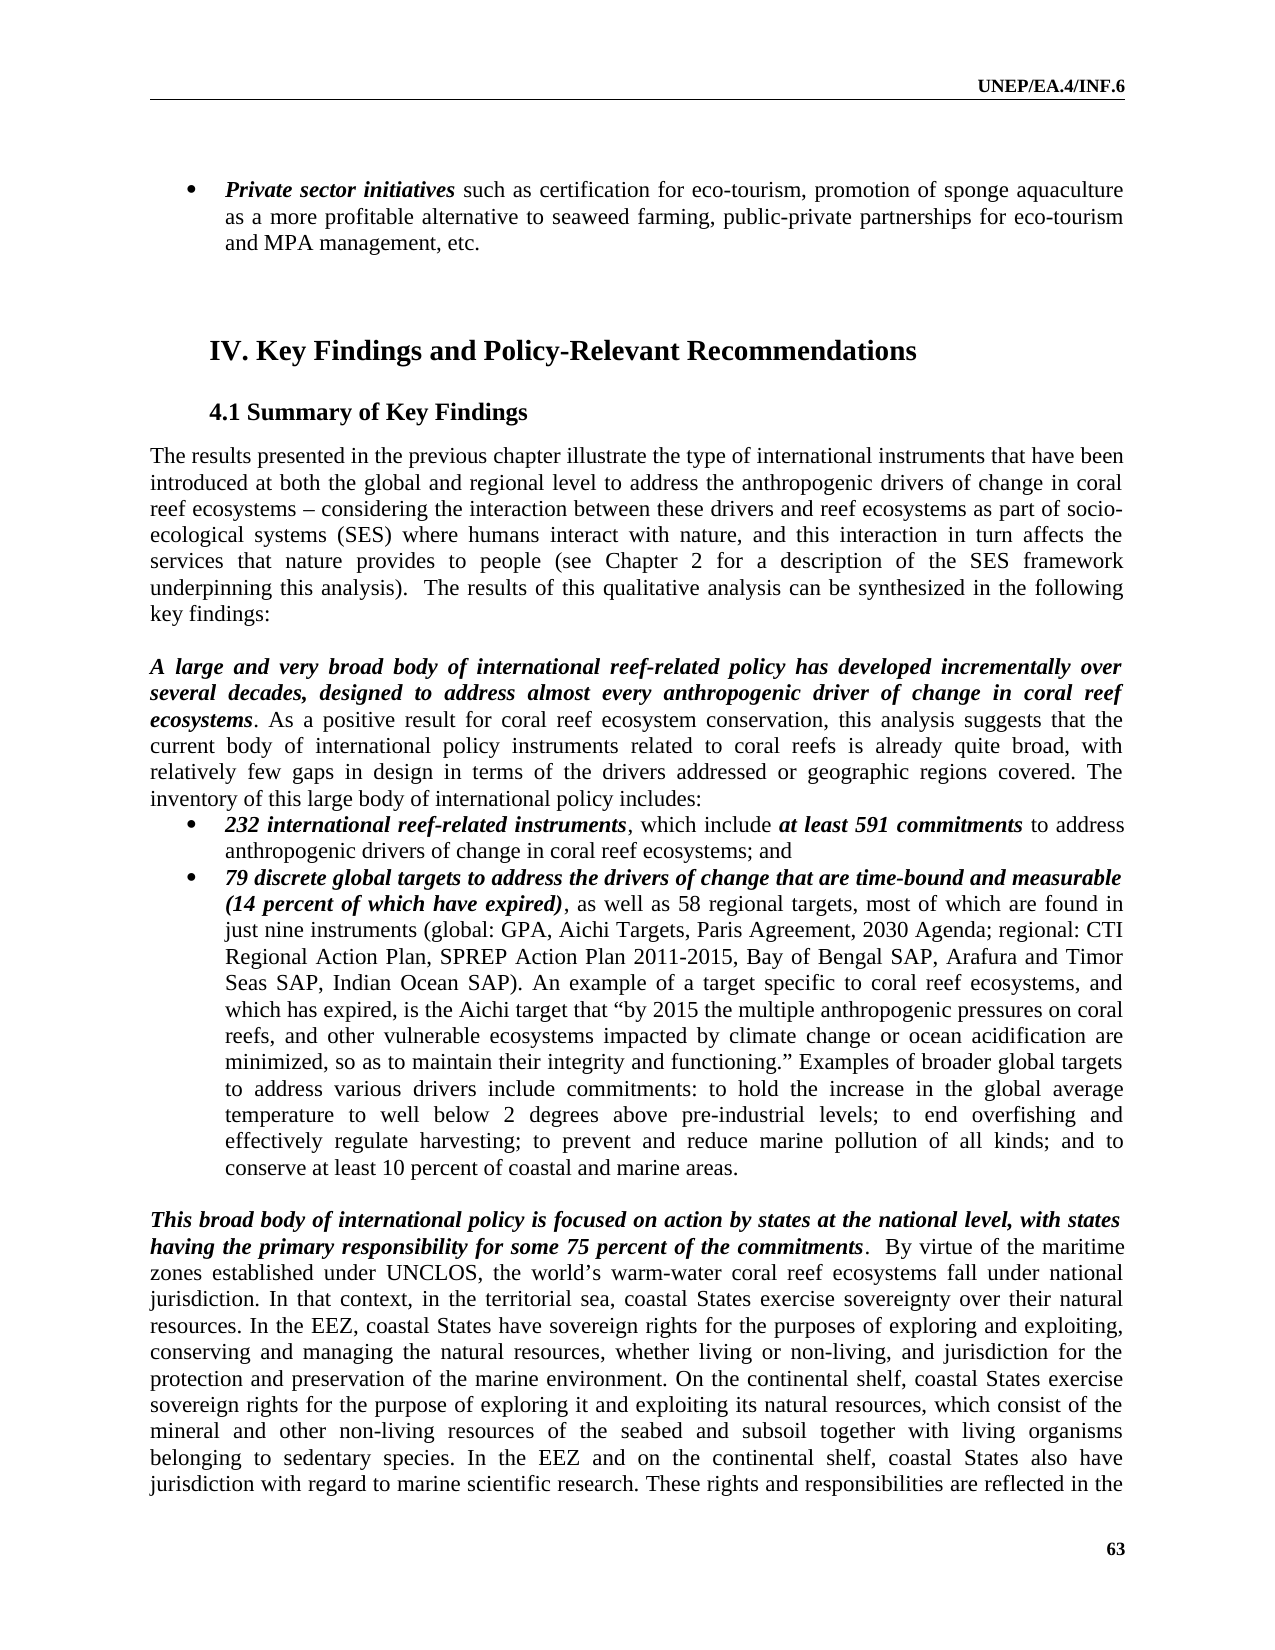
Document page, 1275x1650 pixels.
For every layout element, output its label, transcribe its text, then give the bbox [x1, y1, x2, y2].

list 79 discrete global targets to address the drivers of change that are time-bound and measurable (14 percent of which have expired), as well as 58 regional targets, most of which are found in just nine instruments (global: GPA, Aichi Targets, Paris Agreement, 2030 Agenda; regional: CTI Regional Action Plan, SPREP Action Plan 2011-2015, Bay of Bengal SAP, Arafura and Timor Seas SAP, Indian Ocean SAP). An example of a target specific to coral reef ecosystems, and which has expired, is the Aichi target that “by 2015 the multiple anthropogenic pressures on coral reefs, and other vulnerable ecosystems impacted by climate change or ocean acidification are minimized, so as to maintain their integrity and functioning.” Examples of broader global targets to address various drivers include commitments: to hold the increase in the global average temperature to well below 2 degrees above pre-industrial levels; to end overfishing and effectively regulate harvesting; to prevent and reduce marine pollution of all kinds; and to conserve at least 10 percent of coastal and marine areas. [187, 864, 1125, 1180]
list 232 international reef-related instruments, which include at least 591 commitments to address anthropogenic drivers of change in coral reef ecosystems; and [187, 811, 1125, 864]
text A large and very broad body of international reef-related policy has developed incrementally over several decades, designed to address almost every anthropogenic driver of change in coral reef ecosystems. As a positive result for coral reef ecosystem conservation, this analysis suggests that the current body of international policy instruments related to coral reefs is already quite broad, with relatively few gaps in design in terms of the drivers addressed or geographic regions covered. The inventory of this large body of international policy includes: [150, 653, 1125, 811]
text The results presented in the previous chapter illustrate the type of international instruments that have been introduced at both the global and regional level to address the anthropogenic drivers of change in coral reef ecosystems – considering the interaction between these drivers and reef ecosystems as part of socio-ecological systems (SES) where humans interact with nature, and this interaction in turn affects the services that nature provides to people (see Chapter 2 for a description of the SES framework underpinning this analysis). The results of this qualitative analysis can be synthesized in the following key findings: [150, 442, 1125, 627]
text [150, 1206, 1125, 1496]
subtitle 4.1 Summary of Key Findings [209, 397, 1125, 425]
list Private sector initiatives such as certification for eco-tourism, promotion of sponge aquaculture as a more profitable alternative to seaweed farming, public-private partnerships for eco-tourism and MPA management, etc. [187, 176, 1125, 255]
subtitle IV. Key Findings and Policy-Relevant Recommendations [209, 333, 1125, 367]
